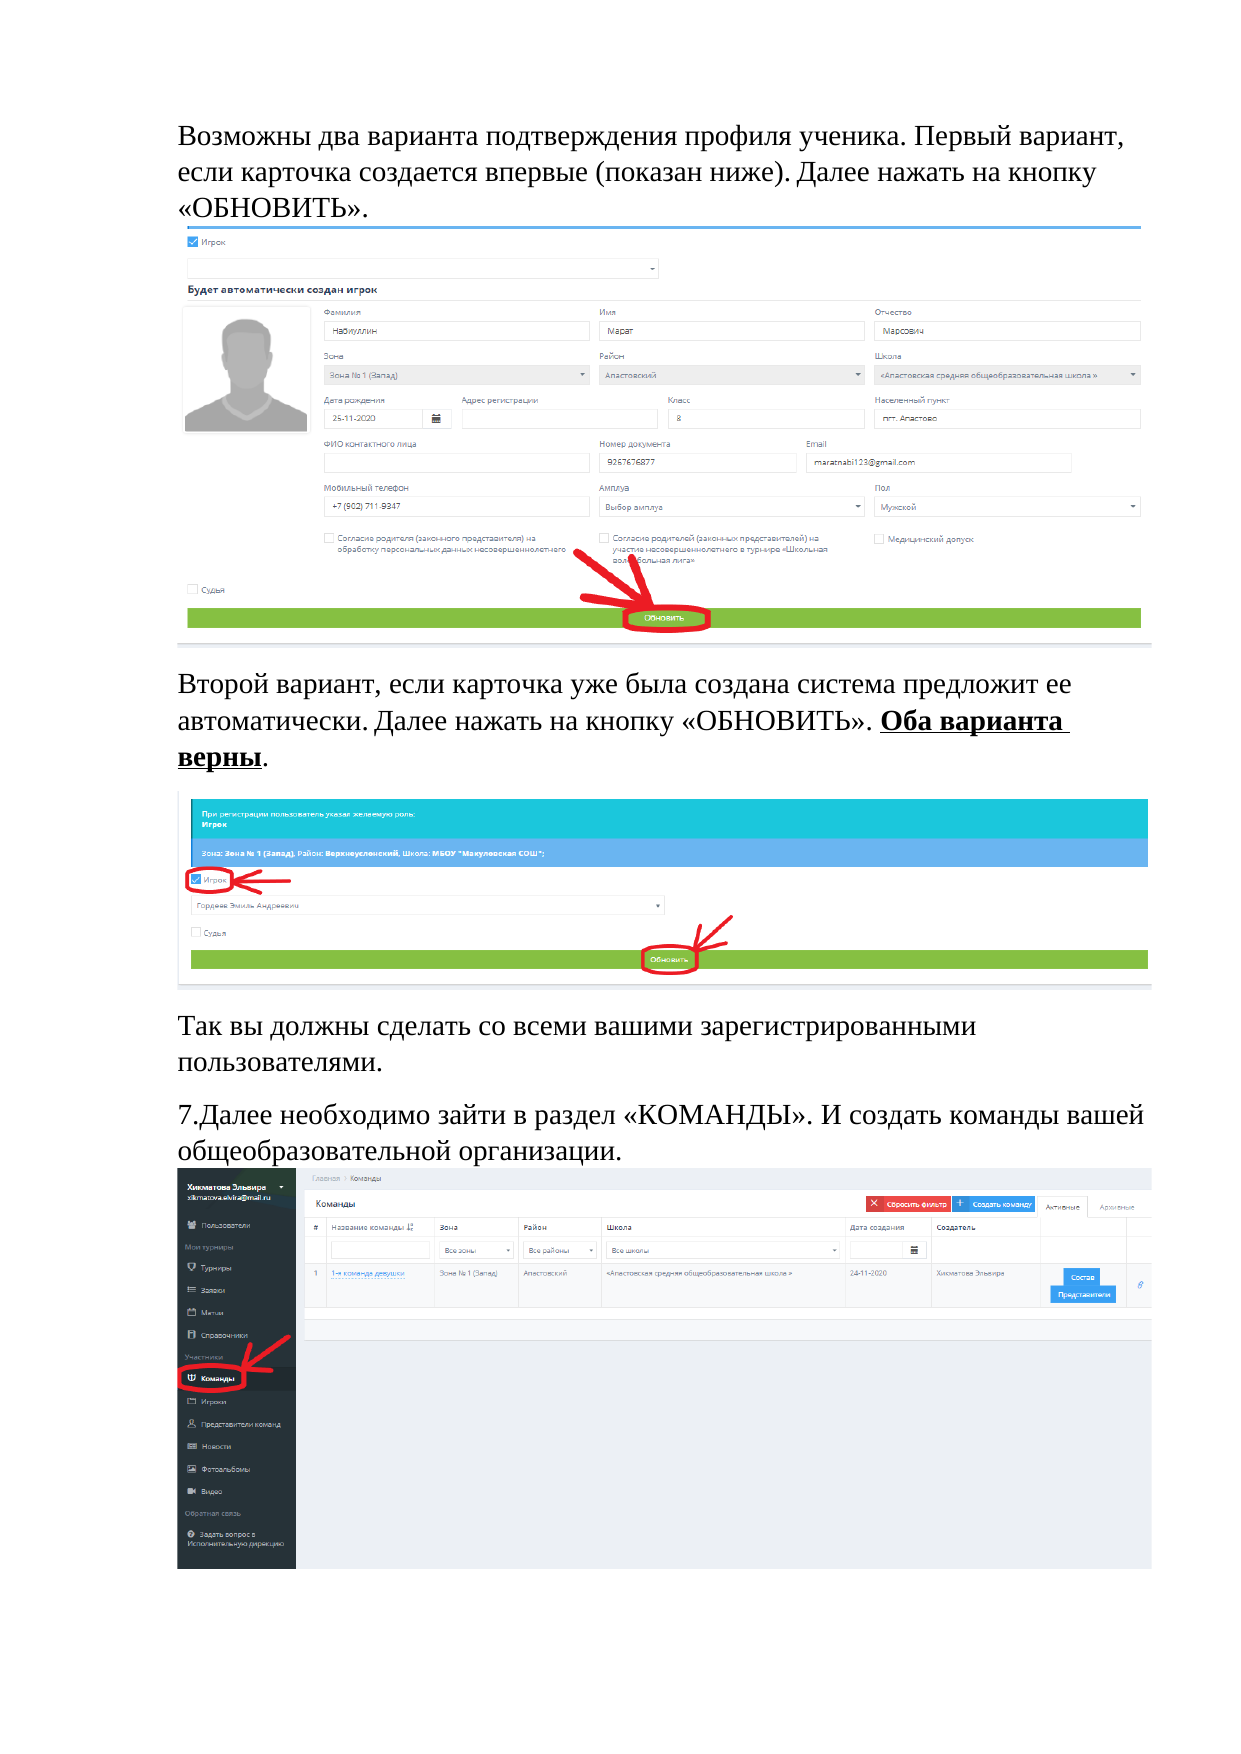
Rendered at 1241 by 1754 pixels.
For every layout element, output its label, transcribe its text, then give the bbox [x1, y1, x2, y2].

picture [177, 226, 1152, 648]
picture [177, 1168, 1152, 1569]
text 7.Далее необходимо зайти в раздел «КОМАНДЫ». И создать команды вашей общеобразовательной организации. [177, 1097, 1152, 1168]
text Второй вариант, если карточка уже была создана система предложит ее автоматически. Далее нажать на кнопку «ОБНОВИТЬ». Оба варианта верны. [177, 666, 1152, 772]
text Возможны два варианта подтверждения профиля ученика. Первый вариант, если карточка создается впервые (показан ниже). Далее нажать на кнопку «ОБНОВИТЬ». [177, 118, 1152, 226]
text Так вы должны сделать со всеми вашими зарегистрированными пользователями. [177, 1008, 1152, 1078]
picture [177, 791, 1152, 990]
